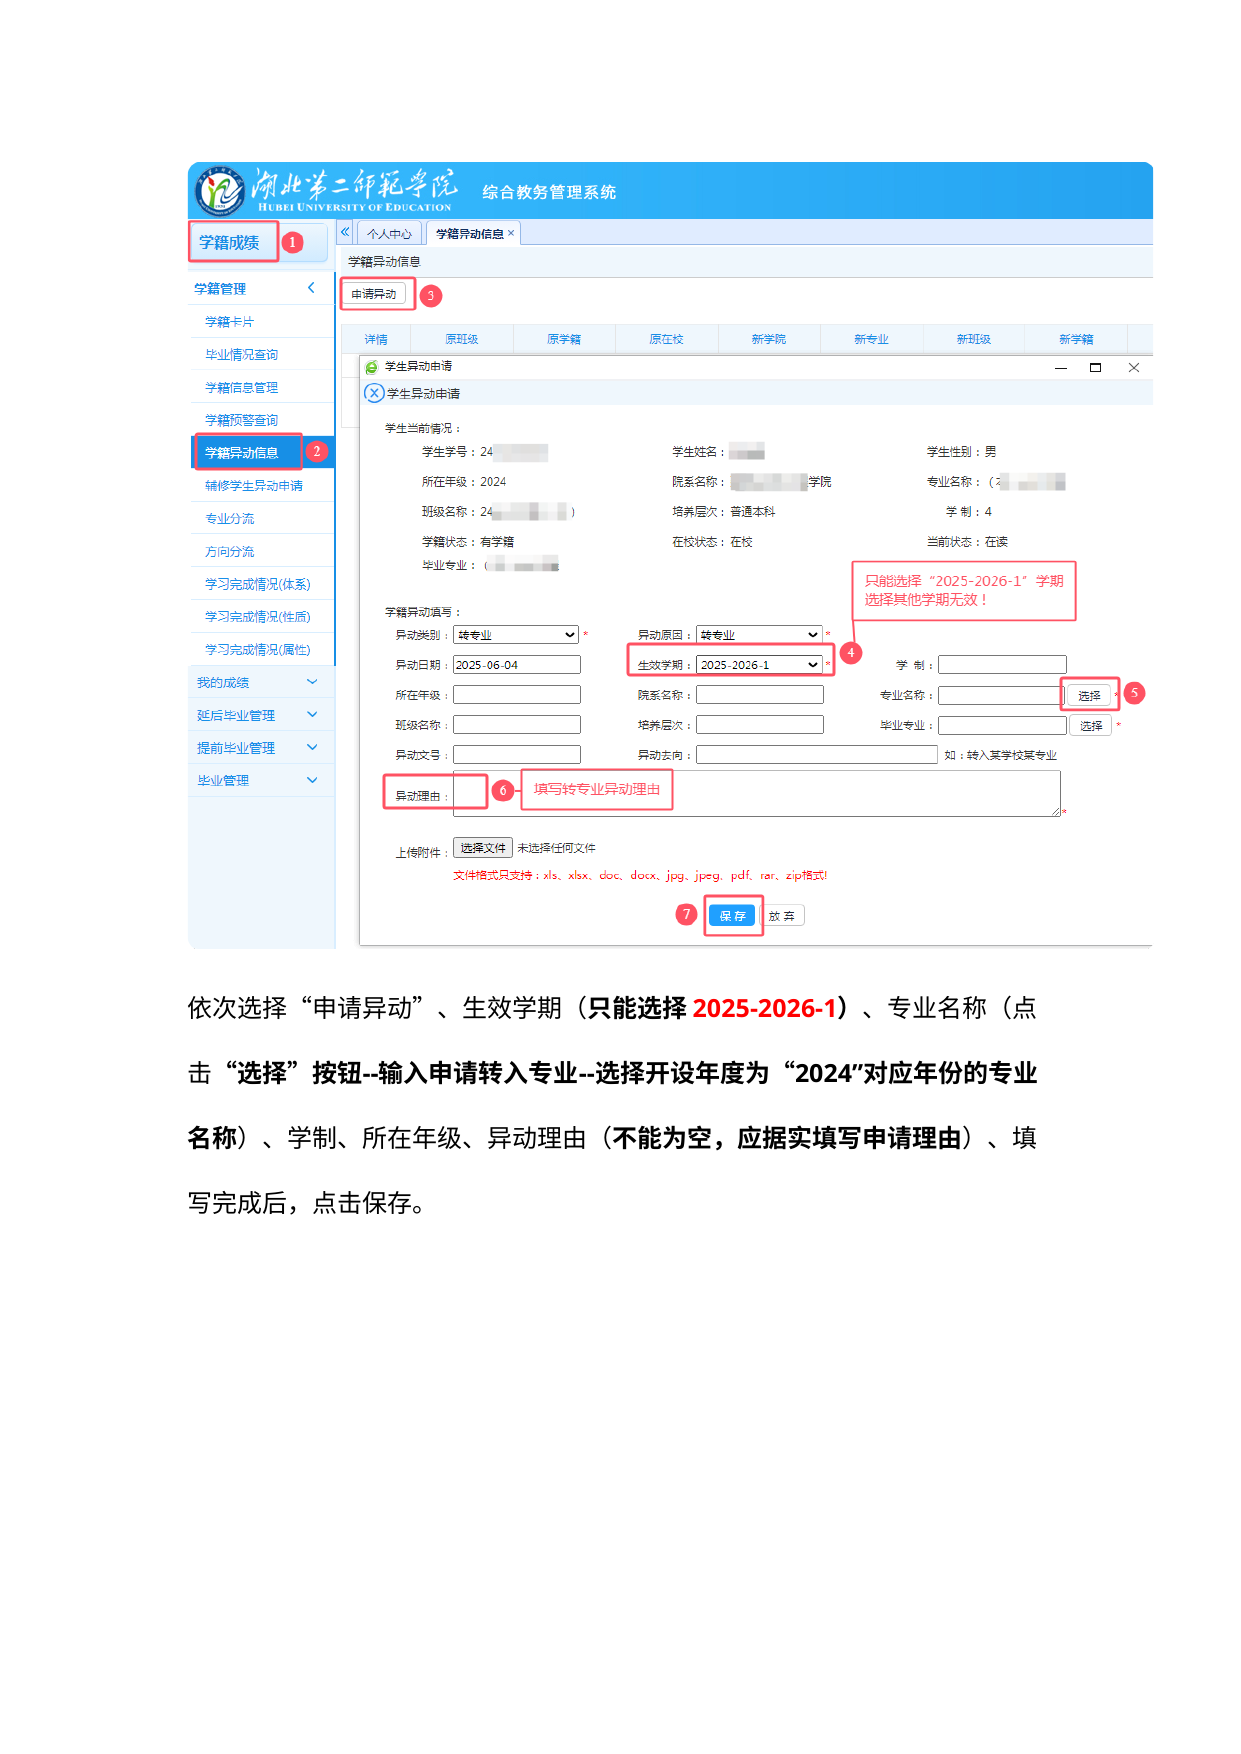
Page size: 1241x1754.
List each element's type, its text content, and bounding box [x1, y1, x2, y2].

text 依次选择“申请异动”、生效学期（只能选择2025-2026-1）、专业名称（点击“选择”按钮--输入申请转入专业--选择开设年度为“2024”对应年份的专业名称）、学制、所在年级、异动理由（不能为空，应据实填写申请理由）、填写完成后，点击保存。 [187, 974, 1053, 1234]
picture [187, 162, 1154, 949]
